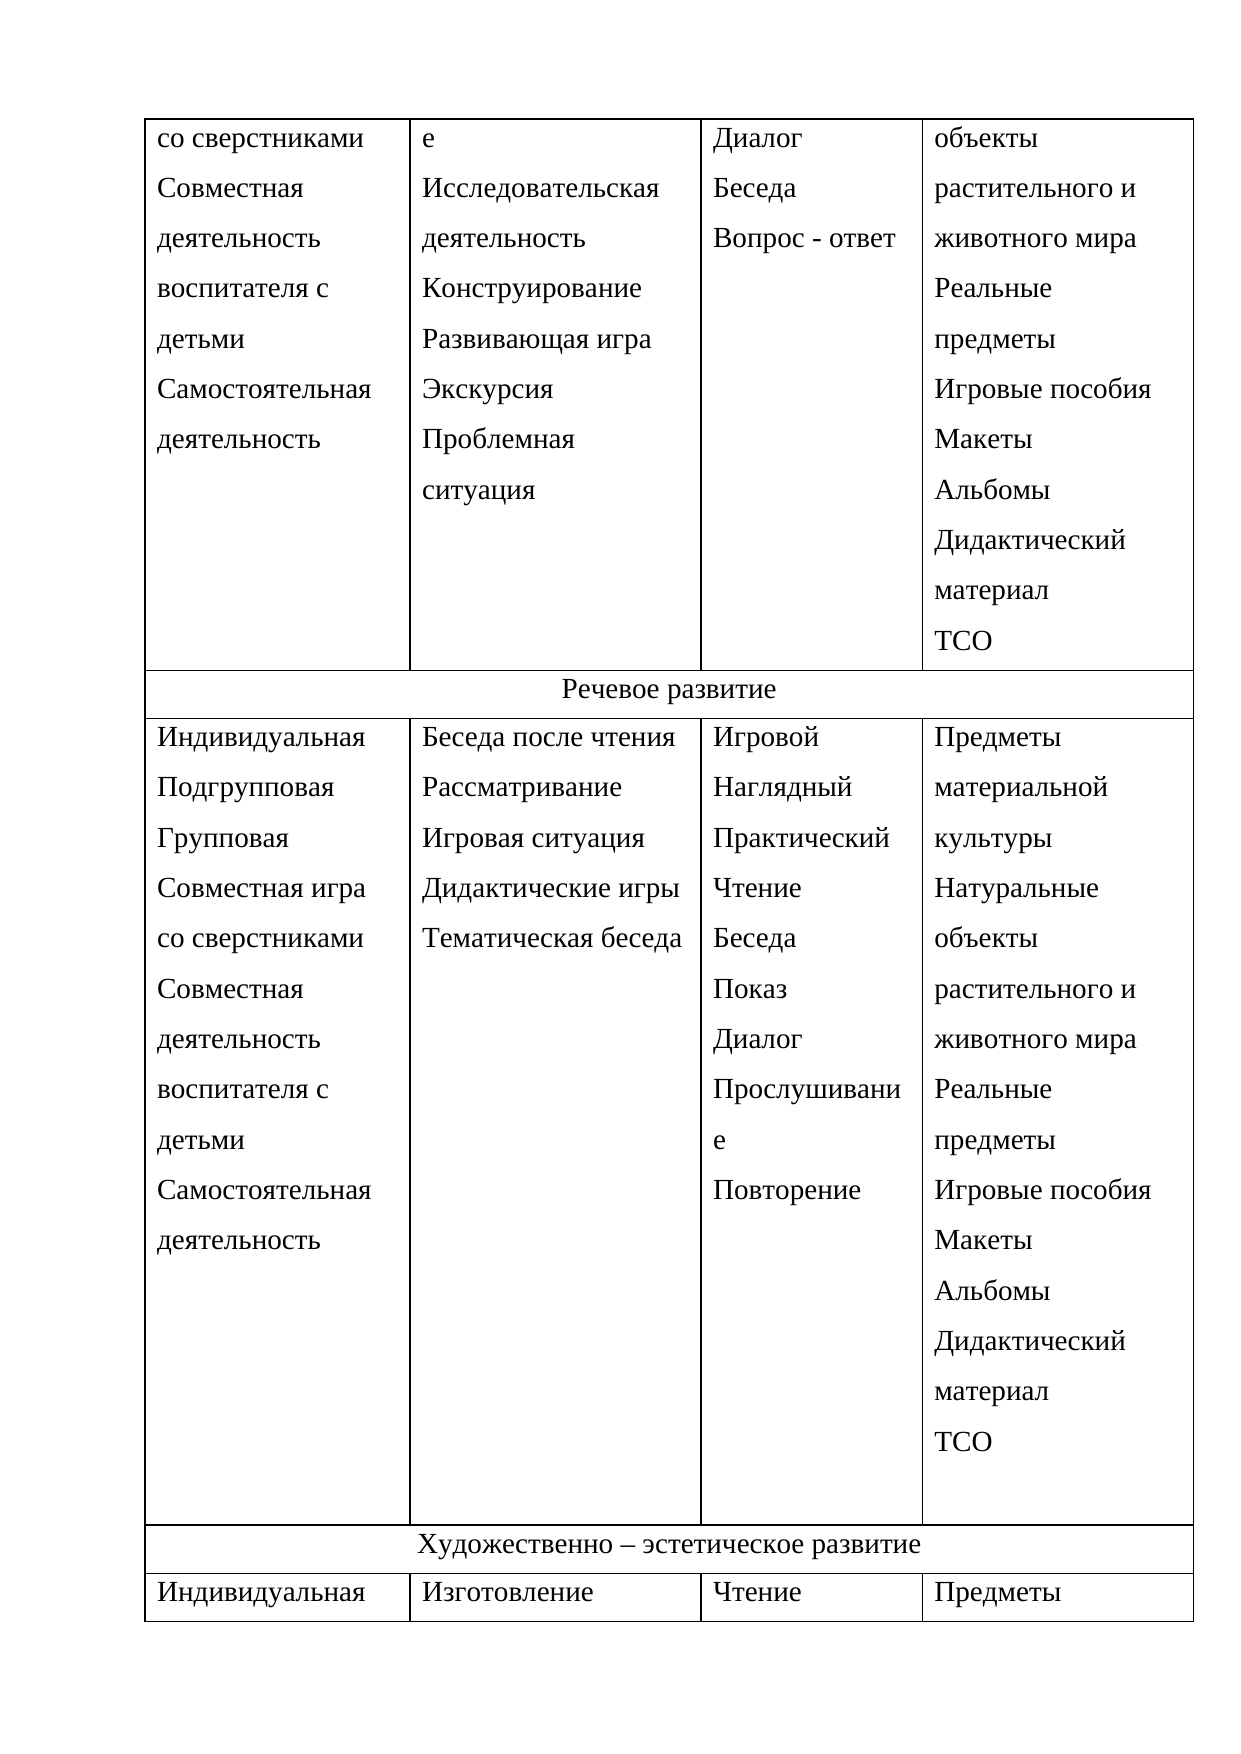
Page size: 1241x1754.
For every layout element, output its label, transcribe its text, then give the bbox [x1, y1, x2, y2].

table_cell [146, 120, 409, 669]
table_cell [411, 120, 700, 669]
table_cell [923, 120, 1193, 669]
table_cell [702, 1574, 922, 1621]
table_cell Игровой Наглядный Практический Чтение Беседа Показ Диалог Прослушивание Повторение [702, 719, 922, 1524]
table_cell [923, 1574, 1193, 1621]
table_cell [146, 1574, 409, 1621]
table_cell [411, 1574, 700, 1621]
table_cell Беседа после чтения Рассматривание Игровая ситуация Дидактические игры Тематическая беседа [411, 719, 700, 1524]
table_cell Индивидуальная Подгрупповая Групповая Совместная игра со сверстниками Совместная деятельность воспитателя с детьми Самостоятельная деятельность [146, 719, 409, 1524]
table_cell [702, 120, 922, 669]
table_cell Речевое развитие [146, 671, 1193, 718]
table_cell Художественно – эстетическое развитие [146, 1526, 1193, 1572]
